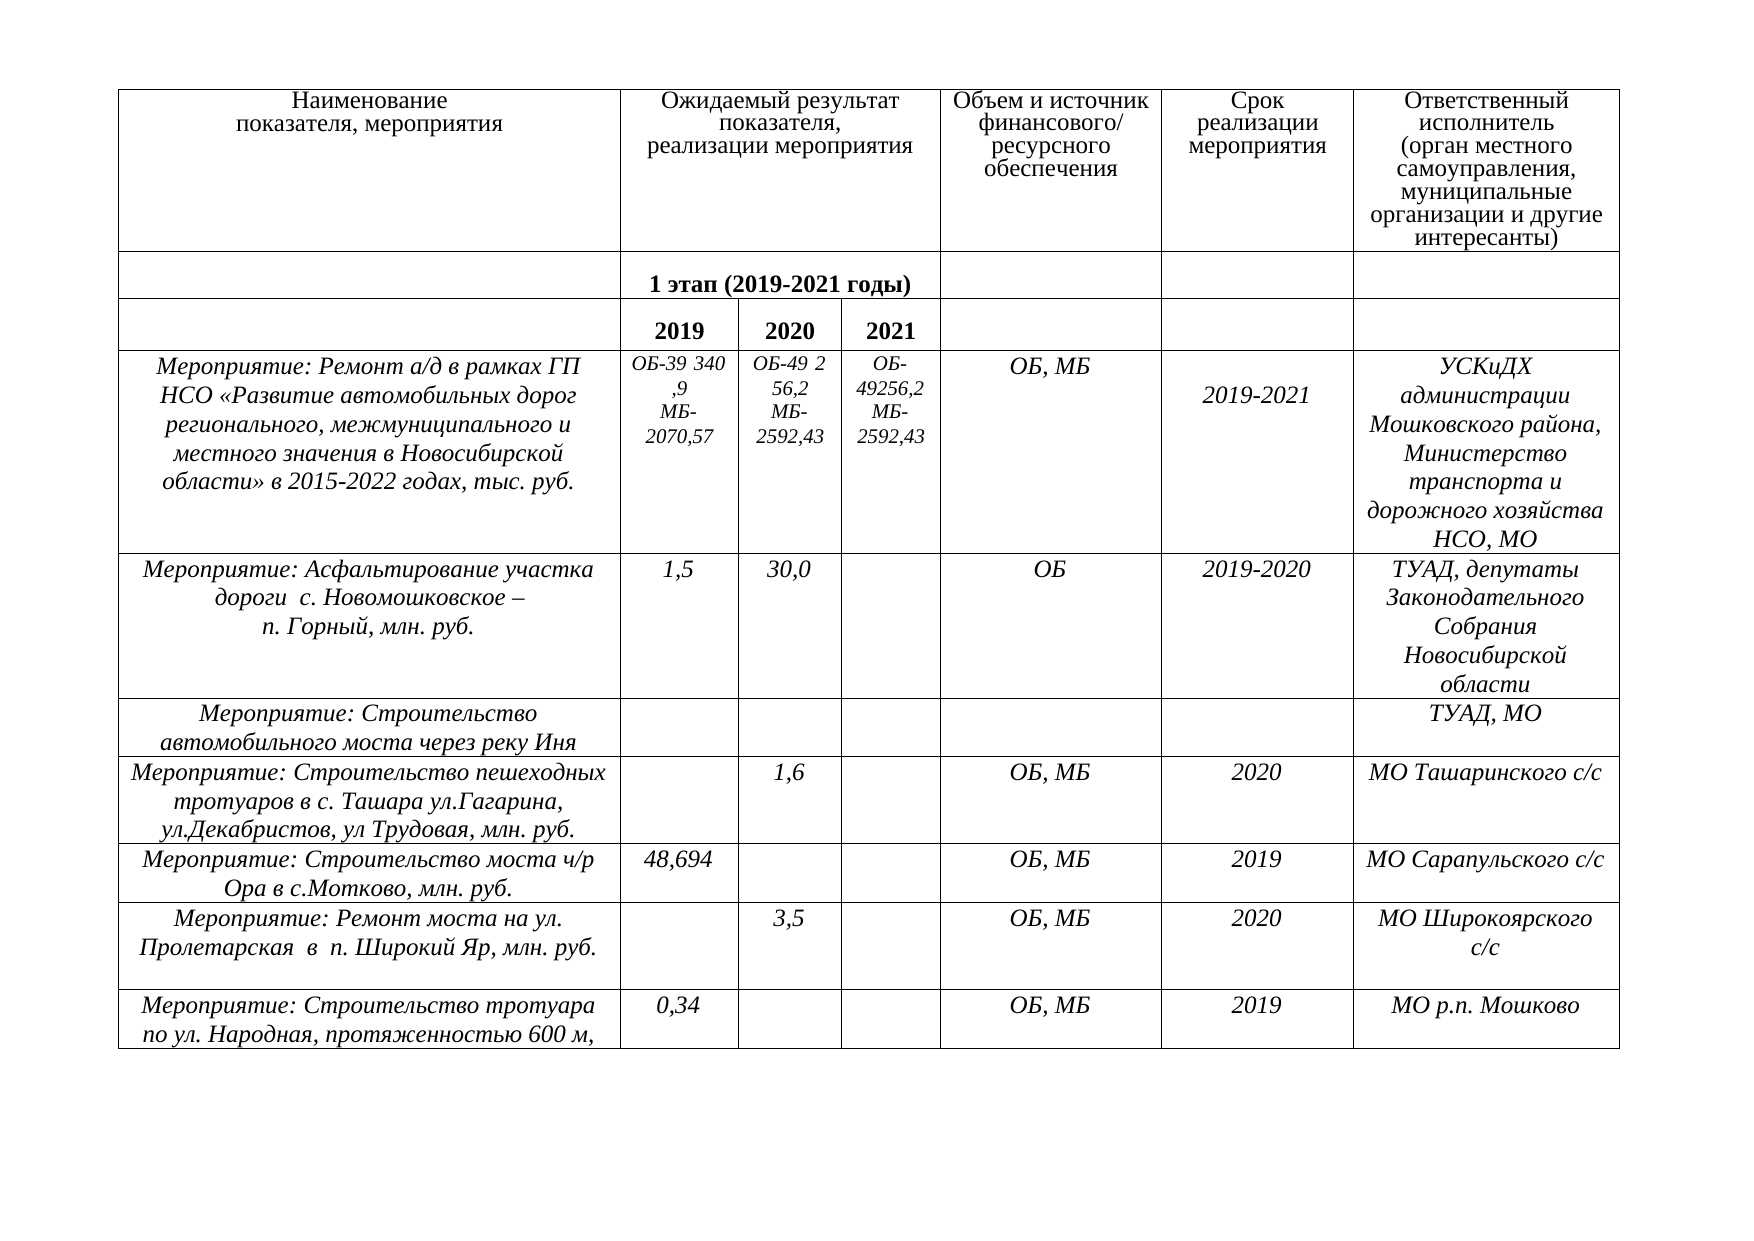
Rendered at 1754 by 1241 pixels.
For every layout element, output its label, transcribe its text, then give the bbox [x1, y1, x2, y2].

table_cell [941, 699, 1161, 756]
table_cell МО Ташаринского с/с [1354, 757, 1619, 843]
table_header Ожидаемый результат показателя, реализации мероприятия [621, 90, 940, 251]
table_cell [842, 990, 940, 1048]
table_cell Мероприятие: Ремонт а/д в рамках ГП НСО «Развитие автомобильных дорог регионального, межмуниципального и местного значения в Новосибирской области» в 2015-2022 годах, тыс. руб. [119, 351, 620, 553]
table_cell 1 этап (2019-2021 годы) [621, 252, 940, 297]
table_cell МО р.п. Мошково [1354, 990, 1619, 1048]
table_cell 2021 [842, 299, 940, 350]
table_cell МО Сарапульского с/с [1354, 844, 1619, 902]
table_cell МО Широкоярского с/с [1354, 903, 1619, 989]
table_cell 48,694 [621, 844, 738, 902]
table_header Наименование показателя, мероприятия [119, 90, 620, 251]
table_cell 0,34 [621, 990, 738, 1048]
table_cell [739, 990, 841, 1048]
table_cell 2020 [1162, 903, 1353, 989]
table_cell [1162, 252, 1353, 297]
table_cell [1354, 299, 1619, 350]
table_cell Мероприятие: Строительство автомобильного моста через реку Иня [119, 699, 620, 756]
table_cell Мероприятие: Строительство пешеходных тротуаров в с. Ташара ул.Гагарина, ул.Декабристов, ул Трудовая, млн. руб. [119, 757, 620, 843]
table_cell Мероприятие: Строительство тротуара по ул. Народная, протяженностью 600 м, млн. руб. [119, 990, 620, 1048]
table_cell ОБ, МБ [941, 844, 1161, 902]
table_cell ОБ-49 256,2 МБ-2592,43 [739, 351, 841, 553]
table_cell 1,5 [621, 554, 738, 697]
table_cell УСКиДХ администрации Мошковского района, Министерство транспорта и дорожного хозяйства НСО, МО [1354, 351, 1619, 553]
table_cell ТУАД, МО [1354, 699, 1619, 756]
table_cell [621, 903, 738, 989]
table_cell [119, 252, 620, 297]
table_cell [739, 699, 841, 756]
table_cell ОБ, МБ [941, 903, 1161, 989]
table_header Объем и источник финансового/ ресурсного обеспечения [941, 90, 1161, 251]
table_cell 30,0 [739, 554, 841, 697]
table_cell [842, 757, 940, 843]
table_header Ответственный исполнитель (орган местного самоуправления, муниципальные организации и другие интересанты) [1354, 90, 1619, 251]
table_cell ОБ-39 340,9 МБ-2070,57 [621, 351, 738, 553]
table_cell [739, 844, 841, 902]
table_cell 2019-2021 [1162, 351, 1353, 553]
table_cell [119, 299, 620, 350]
table_cell ТУАД, депутаты Законодательного Собрания Новосибирской области [1354, 554, 1619, 697]
table_cell [842, 554, 940, 697]
table_cell ОБ, МБ [941, 757, 1161, 843]
table_cell [842, 903, 940, 989]
table_cell ОБ, МБ [941, 990, 1161, 1048]
table_cell [621, 757, 738, 843]
table_header Срок реализации мероприятия [1162, 90, 1353, 251]
table_cell [941, 299, 1161, 350]
table_cell 2019-2020 [1162, 554, 1353, 697]
table_cell 2020 [739, 299, 841, 350]
table_cell [1354, 252, 1619, 297]
table_cell [842, 844, 940, 902]
table_cell ОБ [941, 554, 1161, 697]
table_cell 2019 [1162, 990, 1353, 1048]
table_cell ОБ, МБ [941, 351, 1161, 553]
table_cell 2019 [621, 299, 738, 350]
table_cell 3,5 [739, 903, 841, 989]
table_cell ОБ-49256,2 МБ-2592,43 [842, 351, 940, 553]
table_cell [1162, 699, 1353, 756]
table_cell Мероприятие: Строительство моста ч/р Ора в с.Мотково, млн. руб. [119, 844, 620, 902]
table_cell [842, 699, 940, 756]
table_cell 1,6 [739, 757, 841, 843]
table_cell 2019 [1162, 844, 1353, 902]
table_cell [1162, 299, 1353, 350]
table_cell Мероприятие: Асфальтирование участка дороги с. Новомошковское – п. Горный, млн. руб. [119, 554, 620, 697]
table_cell [941, 252, 1161, 297]
table_cell [621, 699, 738, 756]
table_cell 2020 [1162, 757, 1353, 843]
table_cell Мероприятие: Ремонт моста на ул. Пролетарская в п. Широкий Яр, млн. руб. [119, 903, 620, 989]
